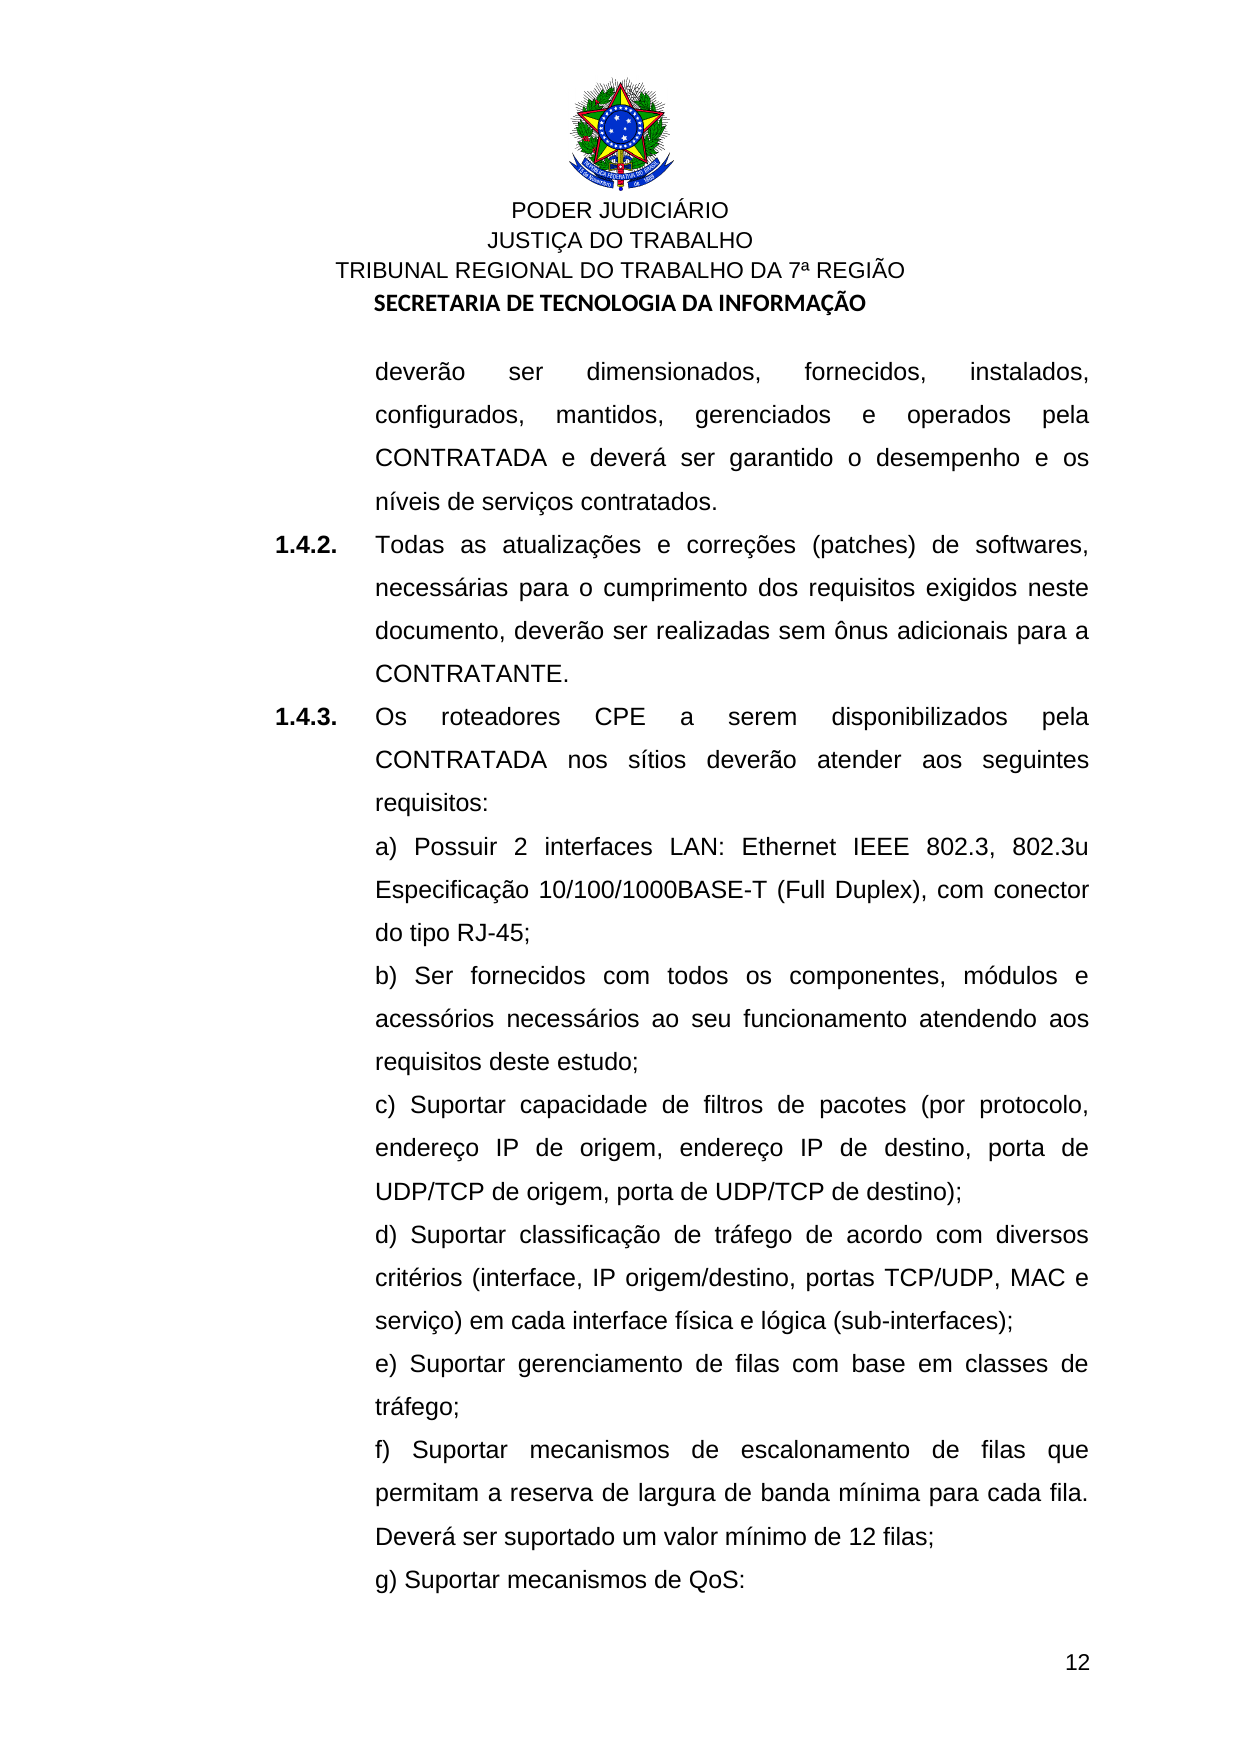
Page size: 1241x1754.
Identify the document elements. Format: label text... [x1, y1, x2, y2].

list Todas as atualizações e correções (patches) de softwares, necessárias para o cumprimento dos requisitos exigidos neste documento, deverão ser realizadas sem ônus adicionais para a CONTRATANTE. [337, 530, 1090, 688]
text d) Suportar classificação de tráfego de acordo com diversos critérios (interface, IP origem/destino, portas TCP/UDP, MAC e serviço) em cada interface física e lógica (sub-interfaces); [375, 1220, 1090, 1335]
text c) Suportar capacidade de filtros de pacotes (por protocolo, endereço IP de origem, endereço IP de destino, porta de UDP/TCP de origem, porta de UDP/TCP de destino); [375, 1090, 1090, 1205]
text g) Suportar mecanismos de QoS: [375, 1565, 1090, 1593]
text a) Possuir 2 interfaces LAN: Ethernet IEEE 802.3, 802.3u Especificação 10/100/1000BASE-T (Full Duplex), com conector do tipo RJ-45; [375, 832, 1090, 947]
picture [563, 75, 677, 193]
text e) Suportar gerenciamento de filas com base em classes de tráfego; [375, 1349, 1090, 1421]
text b) Ser fornecidos com todos os componentes, módulos e acessórios necessários ao seu funcionamento atendendo aos requisitos deste estudo; [375, 961, 1090, 1076]
list Os roteadores CPE a serem disponibilizados pela CONTRATADA nos sítios deverão atender aos seguintes requisitos: [337, 702, 1090, 817]
text f) Suportar mecanismos de escalonamento de filas que permitam a reserva de largura de banda mínima para cada fila. Deverá ser suportado um valor mínimo de 12 filas; [375, 1435, 1090, 1550]
